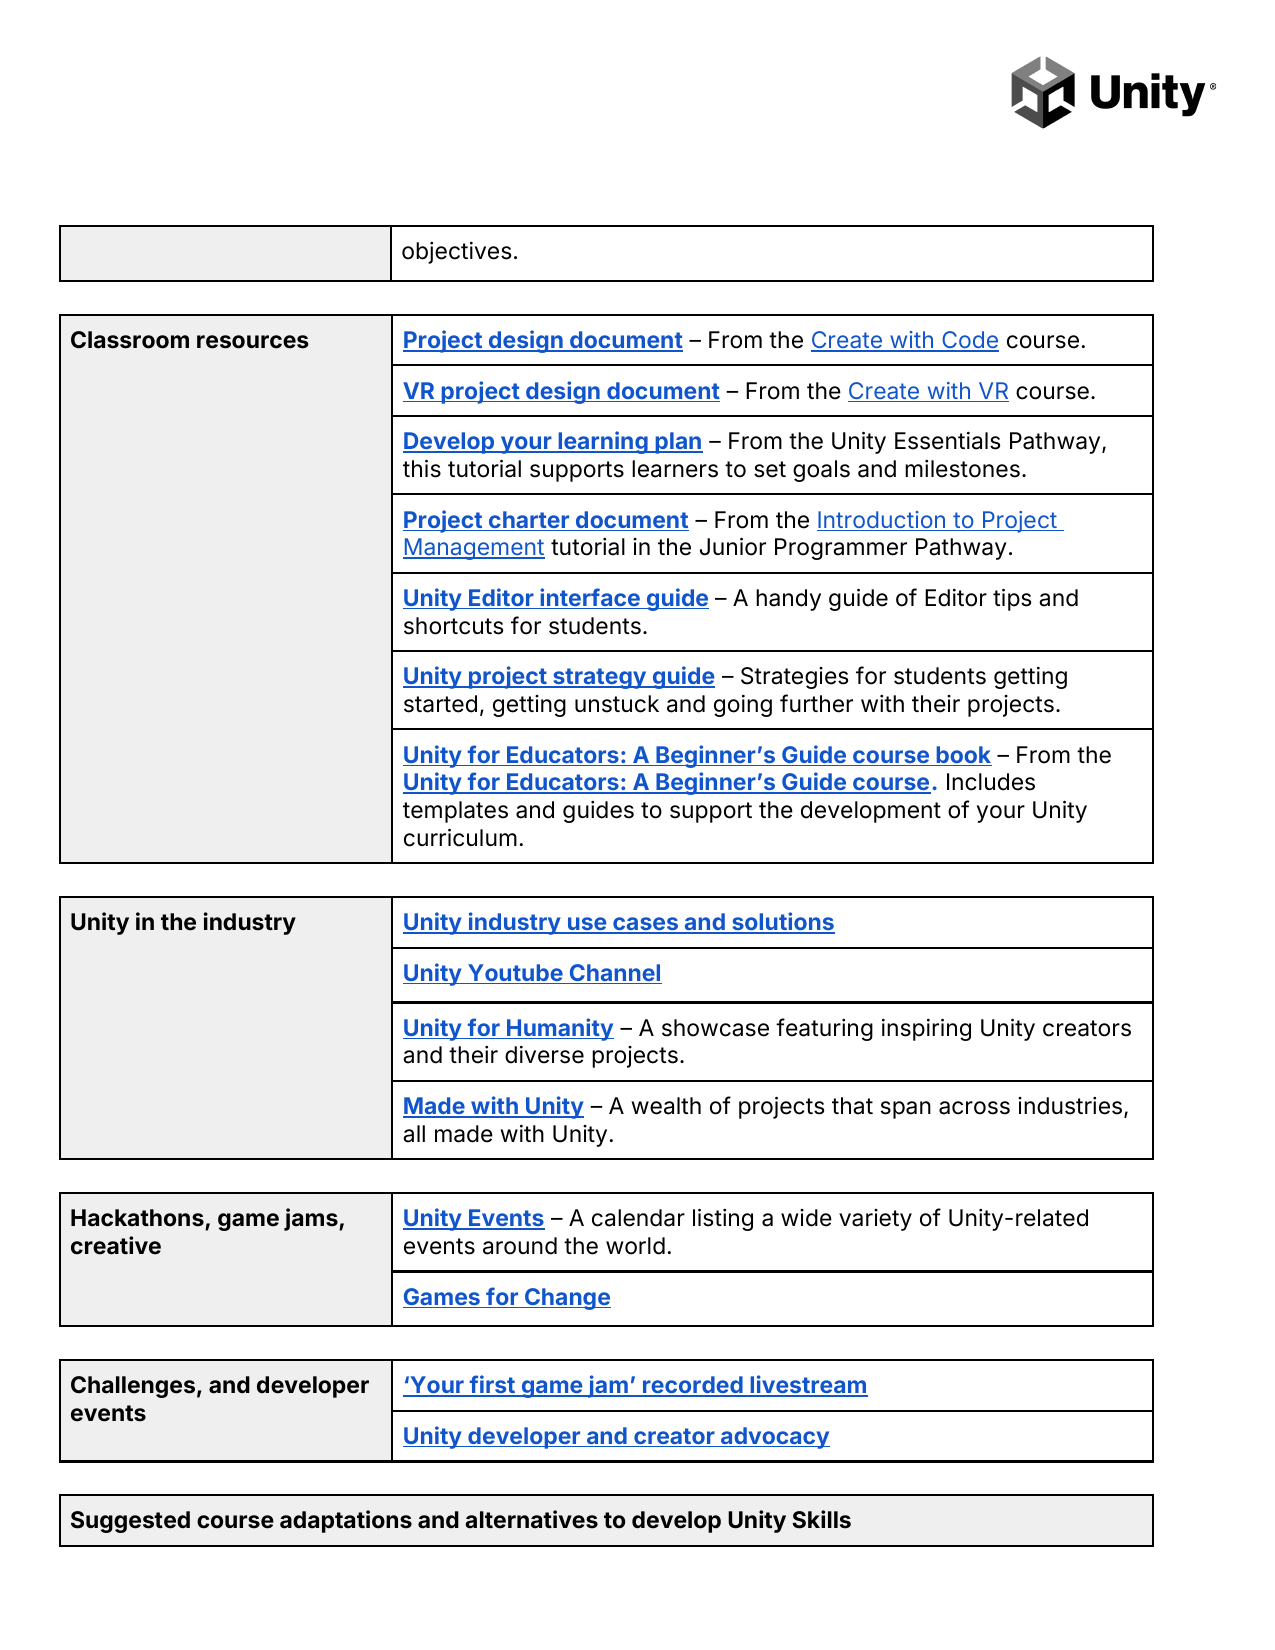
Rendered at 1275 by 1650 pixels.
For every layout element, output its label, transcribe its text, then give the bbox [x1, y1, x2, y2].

table_header ‘Your first game jam’ recorded livestream [393, 1361, 1152, 1410]
table_cell Unity developer and creator advocacy [393, 1412, 1152, 1460]
table_cell Unity Editor interface guide – A handy guide of Editor tips and shortcuts for students. [393, 574, 1152, 650]
table_cell Unity project strategy guide – Strategies for students getting started, getting unstuck and going further with their projects. [393, 652, 1152, 728]
table_cell Project charter document – From the Introduction to Project Management tutorial in the Junior Programmer Pathway. [393, 495, 1152, 572]
table_cell Unity Youtube Channel [393, 949, 1152, 1001]
table_header Suggested course adaptations and alternatives to develop Unity Skills [61, 1496, 1152, 1545]
table_header Unity Events – A calendar listing a wide variety of Unity-related events around the world. [393, 1194, 1152, 1270]
table_header Unity industry use cases and solutions [393, 898, 1152, 947]
table_cell Develop your learning plan – From the Unity Essentials Pathway, this tutorial supports learners to set goals and milestones. [393, 417, 1152, 493]
table_cell Unity for Educators: A Beginner’s Guide course book – From the Unity for Educators: A Beginner’s Guide course. Includes templates and guides to support the development of your Unity curriculum. [393, 730, 1152, 862]
table_header Classroom resources [61, 316, 391, 862]
table_cell Unity for Humanity – A showcase featuring inspiring Unity creators and their diverse projects. [393, 1004, 1152, 1080]
table_header Hackathons, game jams, creative [61, 1194, 391, 1325]
table_header Unity in the industry [61, 898, 391, 1158]
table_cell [392, 227, 1152, 280]
table_cell Games for Change [393, 1273, 1152, 1325]
table_cell Made with Unity – A wealth of projects that span across industries, all made with Unity. [393, 1082, 1152, 1158]
picture [1011, 56, 1217, 129]
table_header Project design document – From the Create with Code course. [393, 316, 1152, 364]
table_header Challenges, and developer events [61, 1361, 391, 1460]
table_cell VR project design document – From the Create with VR course. [393, 366, 1152, 415]
